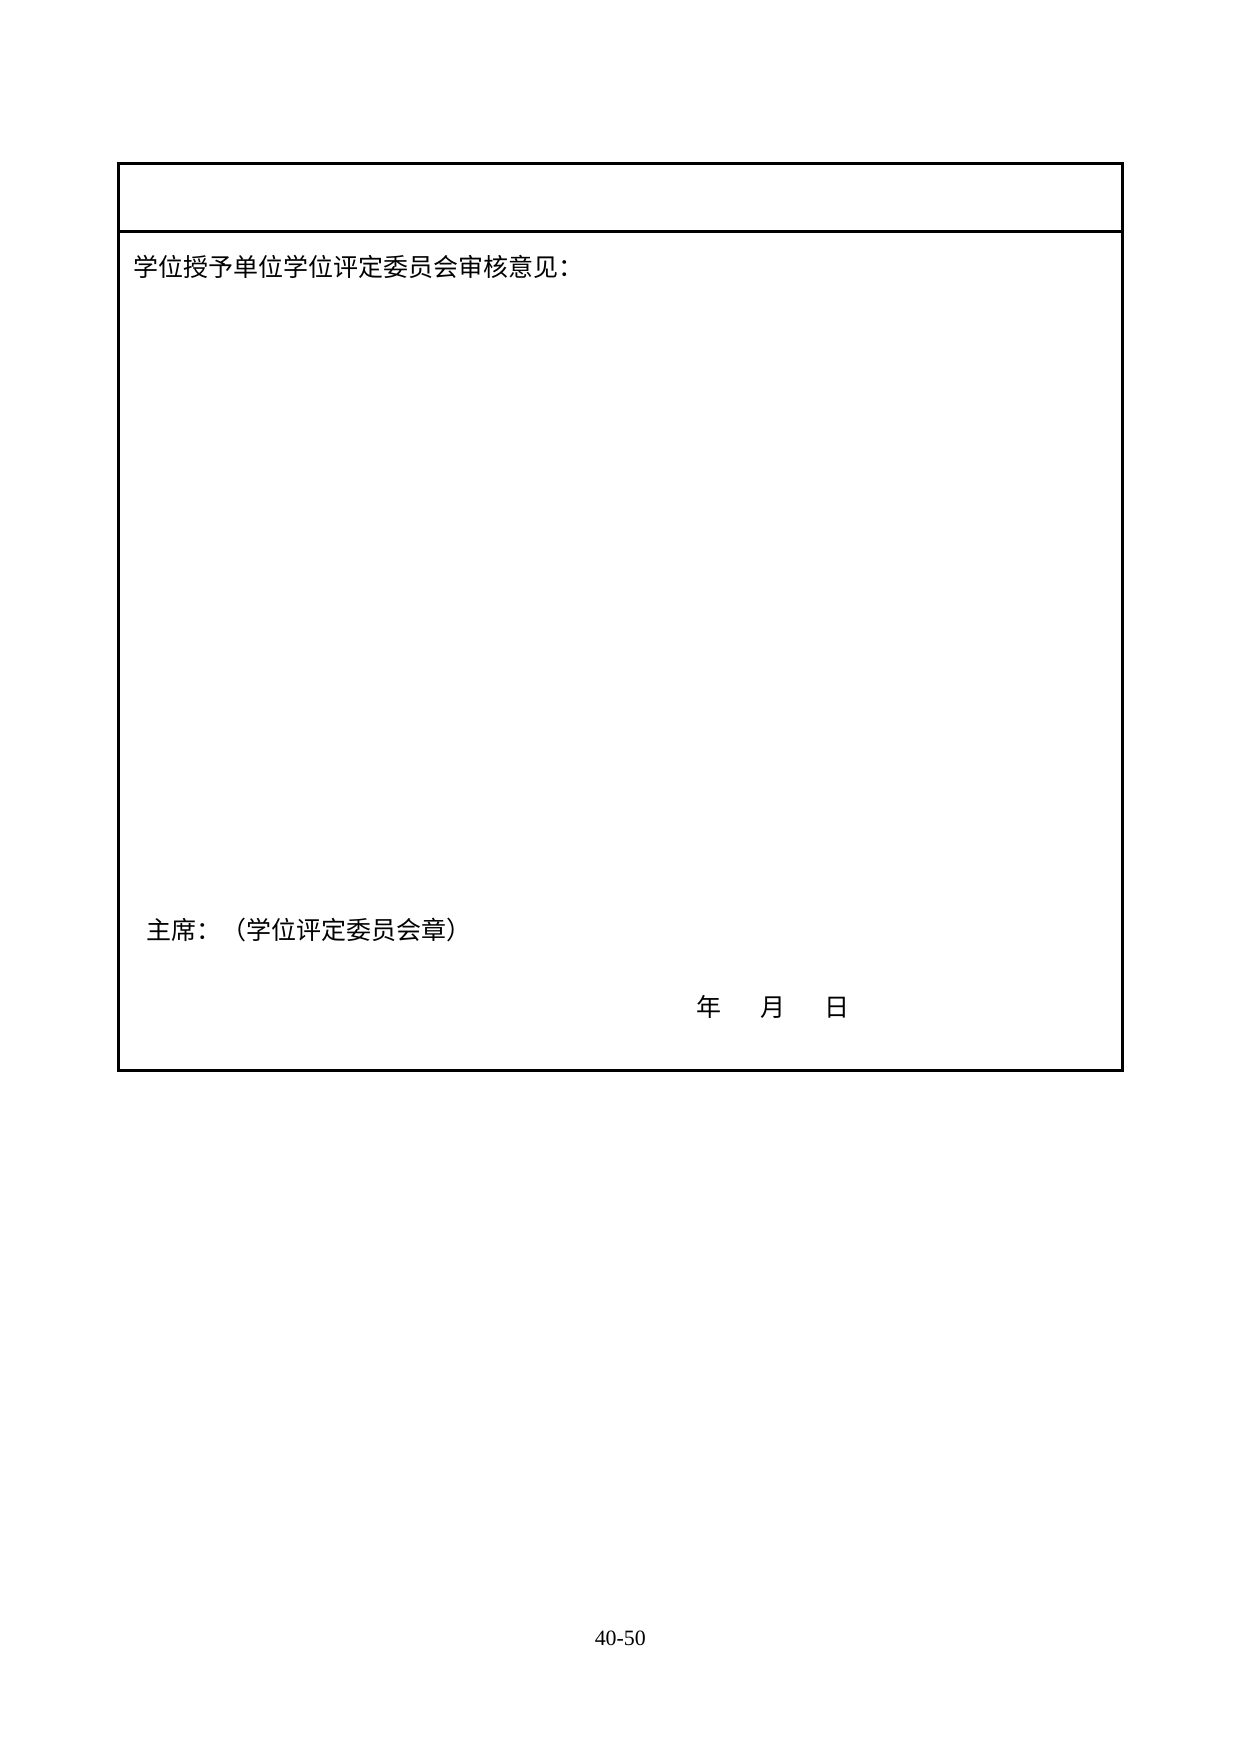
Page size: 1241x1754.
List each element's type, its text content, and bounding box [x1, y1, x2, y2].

table_cell 学位授予单位学位评定委员会审核意见： 主席：（学位评定委员会章） 年 月 日 [120, 233, 1121, 1069]
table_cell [120, 165, 1121, 230]
